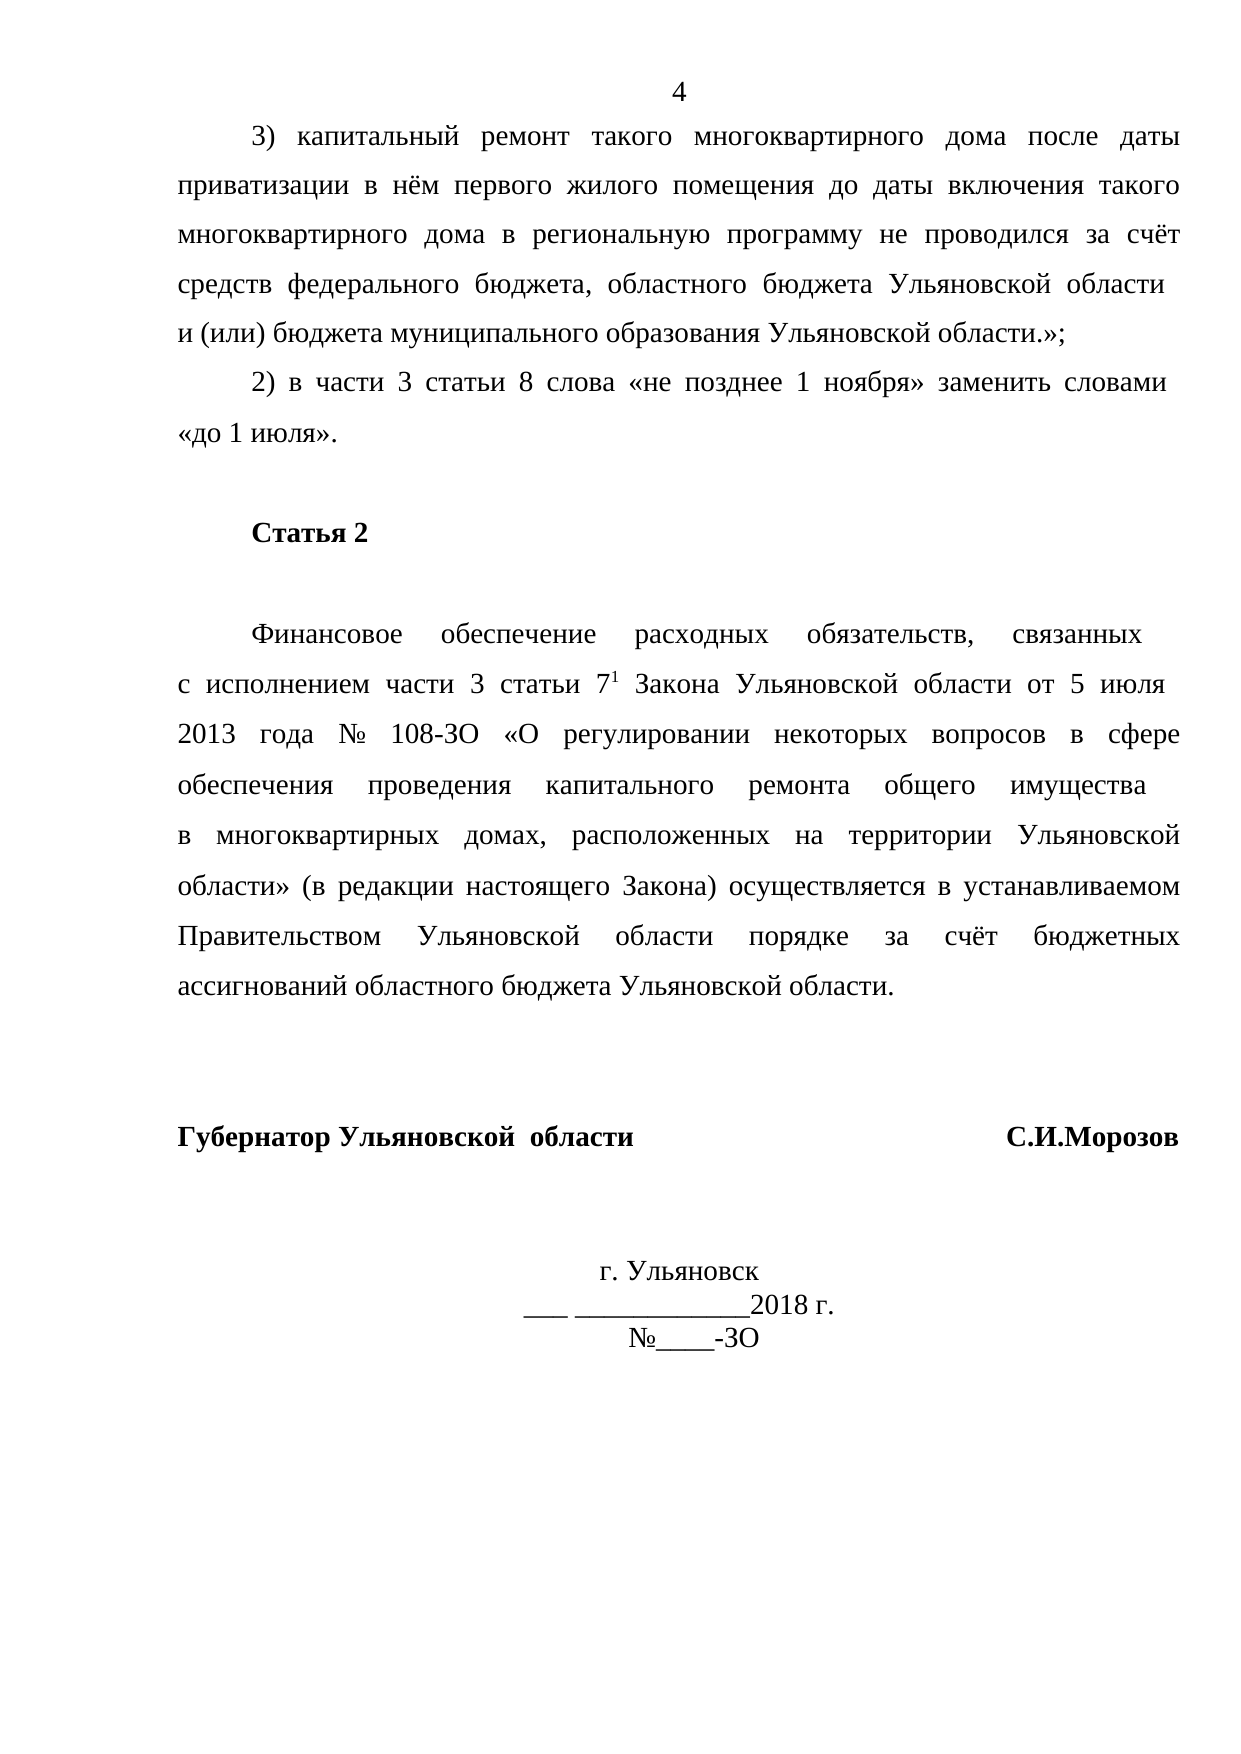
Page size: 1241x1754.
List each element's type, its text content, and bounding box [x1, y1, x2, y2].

text №____-ЗО [177, 1320, 1181, 1354]
text Финансовое обеспечение расходных обязательств, связанных с исполнением части 3 статьи 71 Закона Ульяновской области от 5 июля 2013 года № 108-ЗО «О регулировании некоторых вопросов в сфере обеспечения проведения капитального ремонта общего имущества в многоквартирных домах, расположенных на территории Ульяновской области» (в редакции настоящего Закона) осуществляется в устанавливаемом Правительством Ульяновской области порядке за счёт бюджетных ассигнований областного бюджета Ульяновской области. [177, 616, 1181, 1002]
text 2) в части 3 статьи 8 слова «не позднее 1 ноября» заменить словами «до 1 июля». [177, 364, 1181, 448]
text Губернатор Ульяновской области С.И.Морозов [177, 1119, 1181, 1153]
text ___ ____________2018 г. [177, 1287, 1181, 1320]
text Статья 2 [177, 515, 1181, 549]
text г. Ульяновск [177, 1253, 1181, 1287]
text 3) капитальный ремонт такого многоквартирного дома после даты приватизации в нём первого жилого помещения до даты включения такого многоквартирного дома в региональную программу не проводился за счёт средств федерального бюджета, областного бюджета Ульяновской области и (или) бюджета муниципального образования Ульяновской области.»; [177, 118, 1181, 349]
